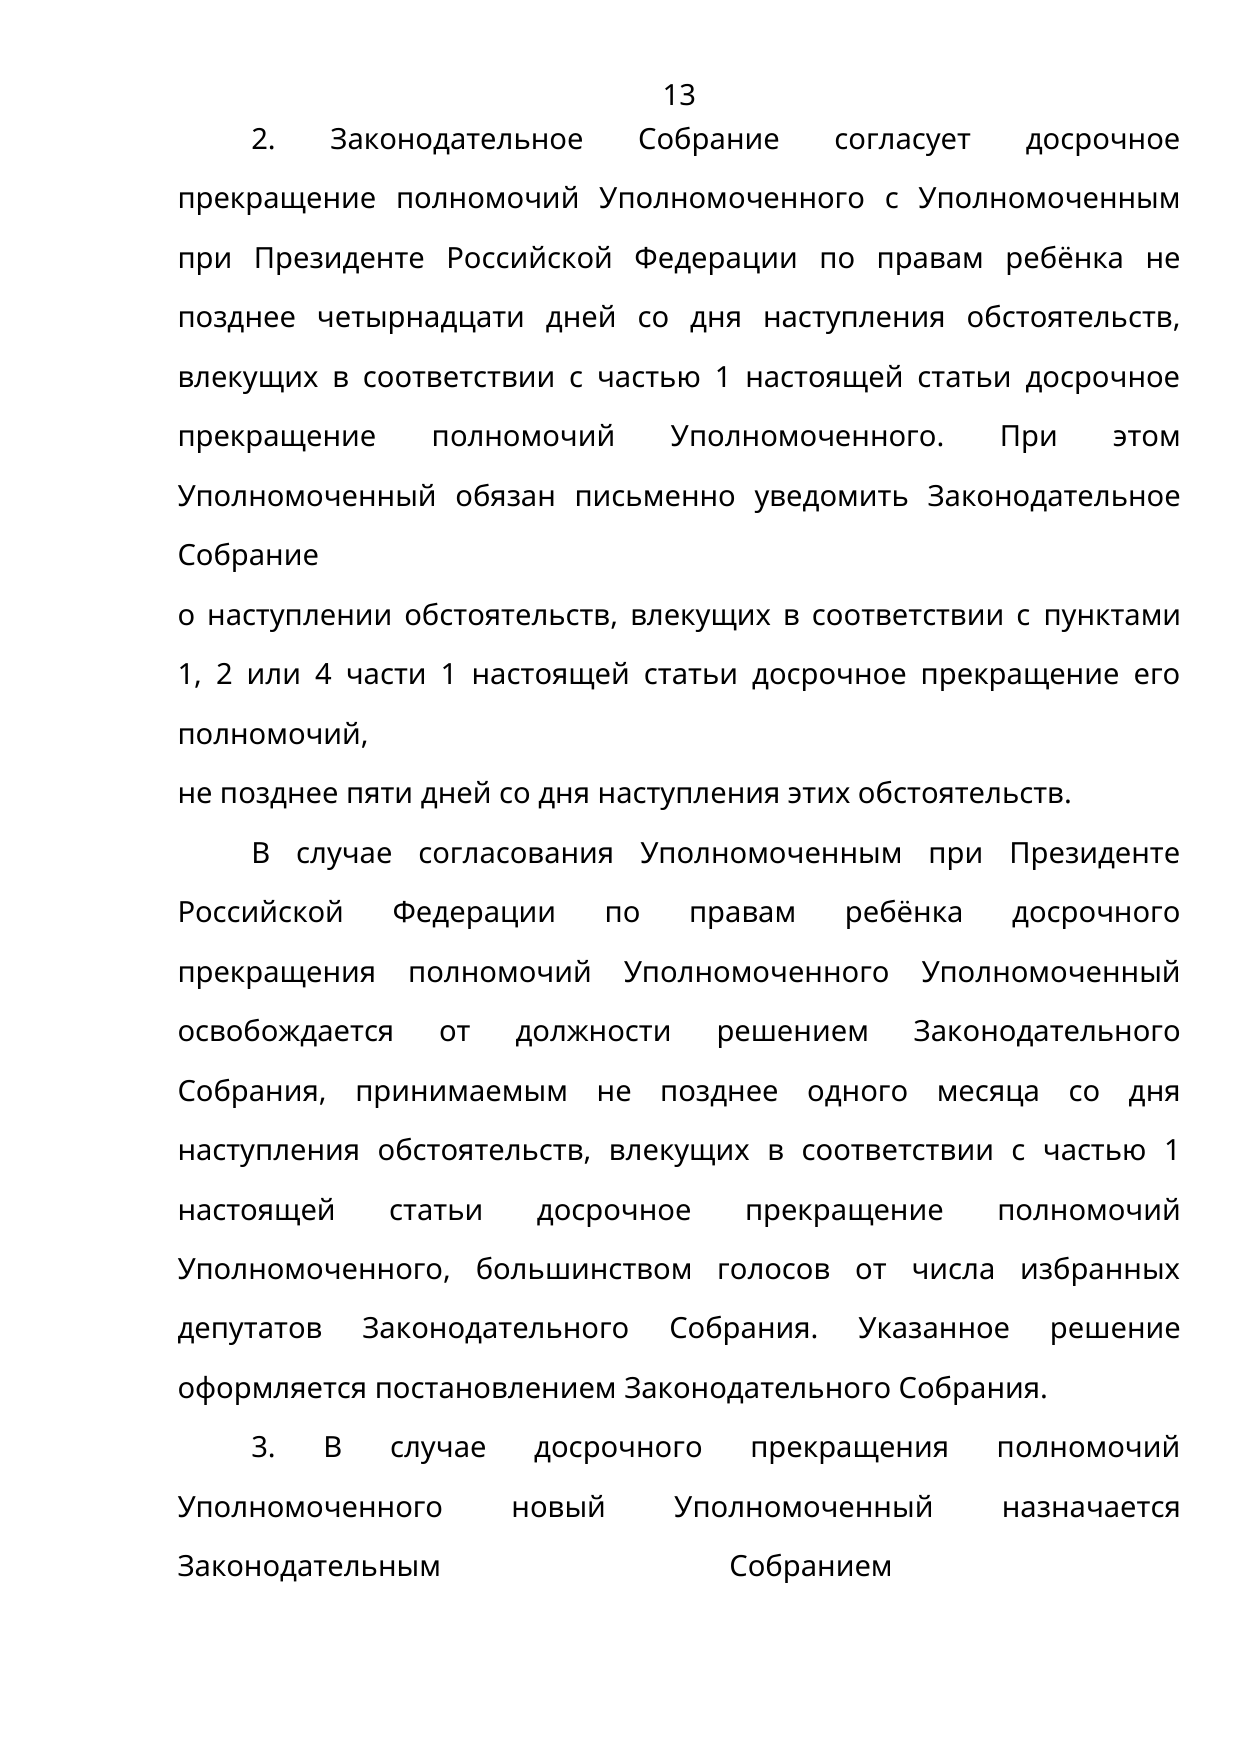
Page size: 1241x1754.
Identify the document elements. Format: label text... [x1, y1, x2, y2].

text 2. Законодательное Собрание согласует досрочное прекращение полномочий Уполномоченного с Уполномоченным при Президенте Российской Федерации по правам ребёнка не позднее четырнадцати дней со дня наступления обстоятельств, влекущих в соответствии с частью 1 настоящей статьи досрочное прекращение полномочий Уполномоченного. При этом Уполномоченный обязан письменно уведомить Законодательное Собрание о наступлении обстоятельств, влекущих в соответствии с пунктами 1, 2 или 4 части 1 настоящей статьи досрочное прекращение его полномочий, не позднее пяти дней со дня наступления этих обстоятельств. [177, 118, 1181, 812]
text В случае согласования Уполномоченным при Президенте Российской Федерации по правам ребёнка досрочного прекращения полномочий Уполномоченного Уполномоченный освобождается от должности решением Законодательного Собрания, принимаемым не позднее одного месяца со дня наступления обстоятельств, влекущих в соответствии с частью 1 настоящей статьи досрочное прекращение полномочий Уполномоченного, большинством голосов от числа избранных депутатов Законодательного Собрания. Указанное решение оформляется постановлением Законодательного Собрания. [177, 832, 1181, 1407]
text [177, 1427, 1181, 1585]
